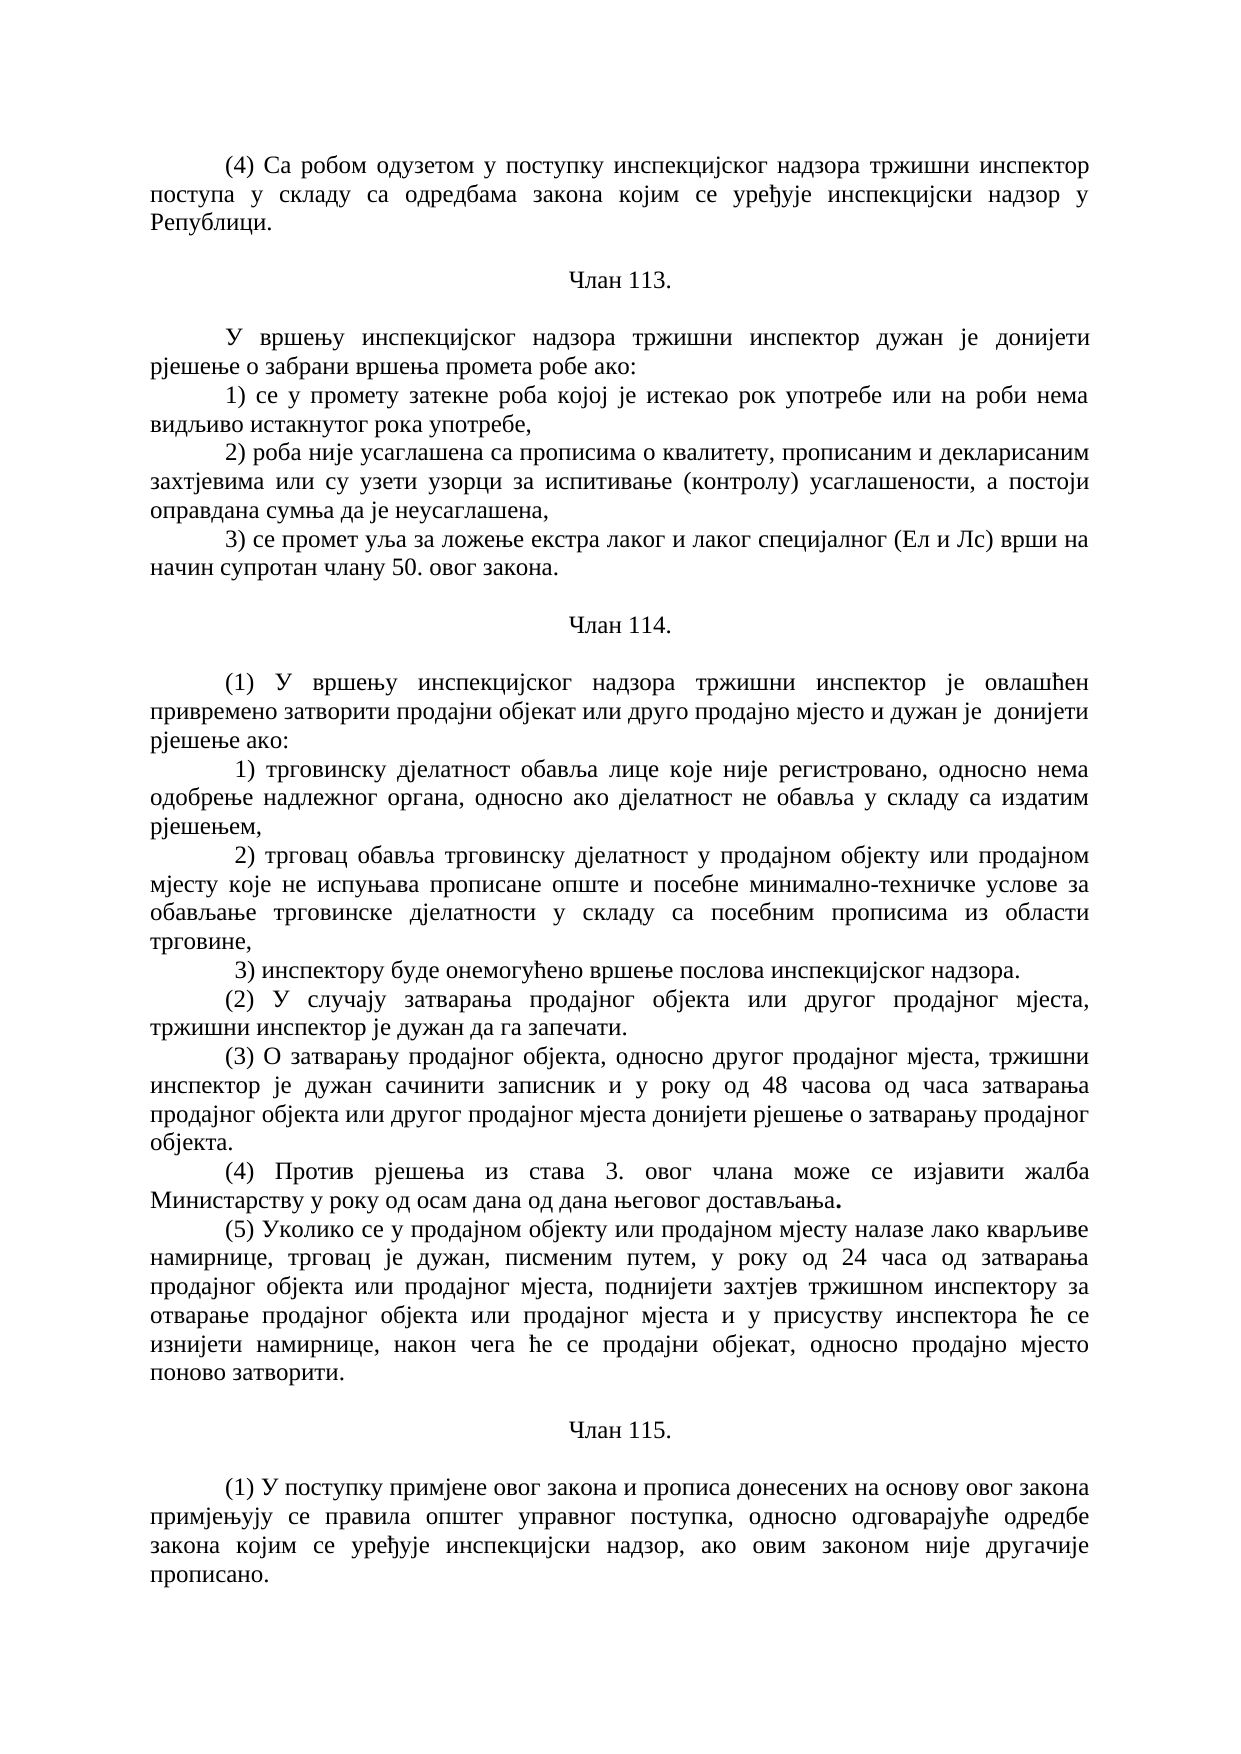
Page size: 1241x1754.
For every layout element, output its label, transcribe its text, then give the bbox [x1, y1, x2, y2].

text 3) инспектору буде онемогућено вршење послова инспекцијског надзора. [150, 955, 1090, 984]
text 3) се промет уља за ложење екстра лаког и лаког специјалног (Ел и Лс) врши на начин супротан члану 50. овог закона. [150, 524, 1090, 581]
text (1) У поступку примјене овог закона и прописа донесених на основу овог закона примјењују се правила општег управног поступка, односно одговарајуће одредбе закона којим се уређује инспекцијски надзор, ако овим законом није другачије прописано. [150, 1472, 1090, 1587]
text (4) Против рјешења из става 3. овог члана може се изјавити жалба Министарству у року од осам дана од дана његовог достављања. [150, 1156, 1090, 1214]
text У вршењу инспекцијског надзора тржишни инспектор дужан је донијети рјешење о забрани вршења промета робе ако: [150, 322, 1090, 380]
text (1) У вршењу инспекцијског надзора тржишни инспектор је овлашћен привремено затворити продајни објекат или друго продајно мјесто и дужан је донијети рјешење ако: [150, 667, 1090, 754]
text Члан 115. [150, 1415, 1090, 1444]
text (3) О затварању продајног објекта, односно другог продајног мјеста, тржишни инспектор је дужан сачинити записник и у року од 48 часова од часа затварања продајног објекта или другог продајног мјеста донијети рјешење о затварању продајног објекта. [150, 1041, 1090, 1156]
text 2) роба није усаглашена са прописима о квалитету, прописаним и декларисаним захтјевима или су узети узорци за испитивање (контролу) усаглашености, а постоји оправдана сумња да је неусаглашена, [150, 437, 1090, 524]
text 1) се у промету затекне роба којој је истекао рок употребе или на роби нема видљиво истакнутог рока употребе, [150, 380, 1090, 437]
text Члан 114. [150, 610, 1090, 639]
text Члан 113. [150, 265, 1090, 294]
text (4) Са робом одузетом у поступку инспекцијског надзора тржишни инспектор поступа у складу са одредбама закона којим се уређује инспекцијски надзор у Републици. [150, 150, 1090, 236]
text 1) трговинску дјелатност обавља лице које није регистровано, односно нема одобрење надлежног органа, односно ако дјелатност не обавља у складу са издатим рјешењем, [150, 754, 1090, 840]
text (5) Уколико се у продајном објекту или продајном мјесту налазе лако кварљиве намирнице, трговац је дужан, писменим путем, у року од 24 часа од затварања продајног објекта или продајног мјеста, поднијети захтјев тржишном инспектору за отварање продајног објекта или продајног мјеста и у присуству инспектора ће се изнијети намирнице, након чега ће се продајни објекат, односно продајно мјесто поново затворити. [150, 1214, 1090, 1386]
text (2) У случају затварања продајног објекта или другог продајног мјеста, тржишни инспектор је дужан да га запечати. [150, 984, 1090, 1041]
text 2) трговац обавља трговинску дјелатност у продајном објекту или продајном мјесту које не испуњава прописане опште и посебне минимално-техничке услове за обављање трговинске дјелатности у складу са посебним прописима из области трговине, [150, 840, 1090, 955]
